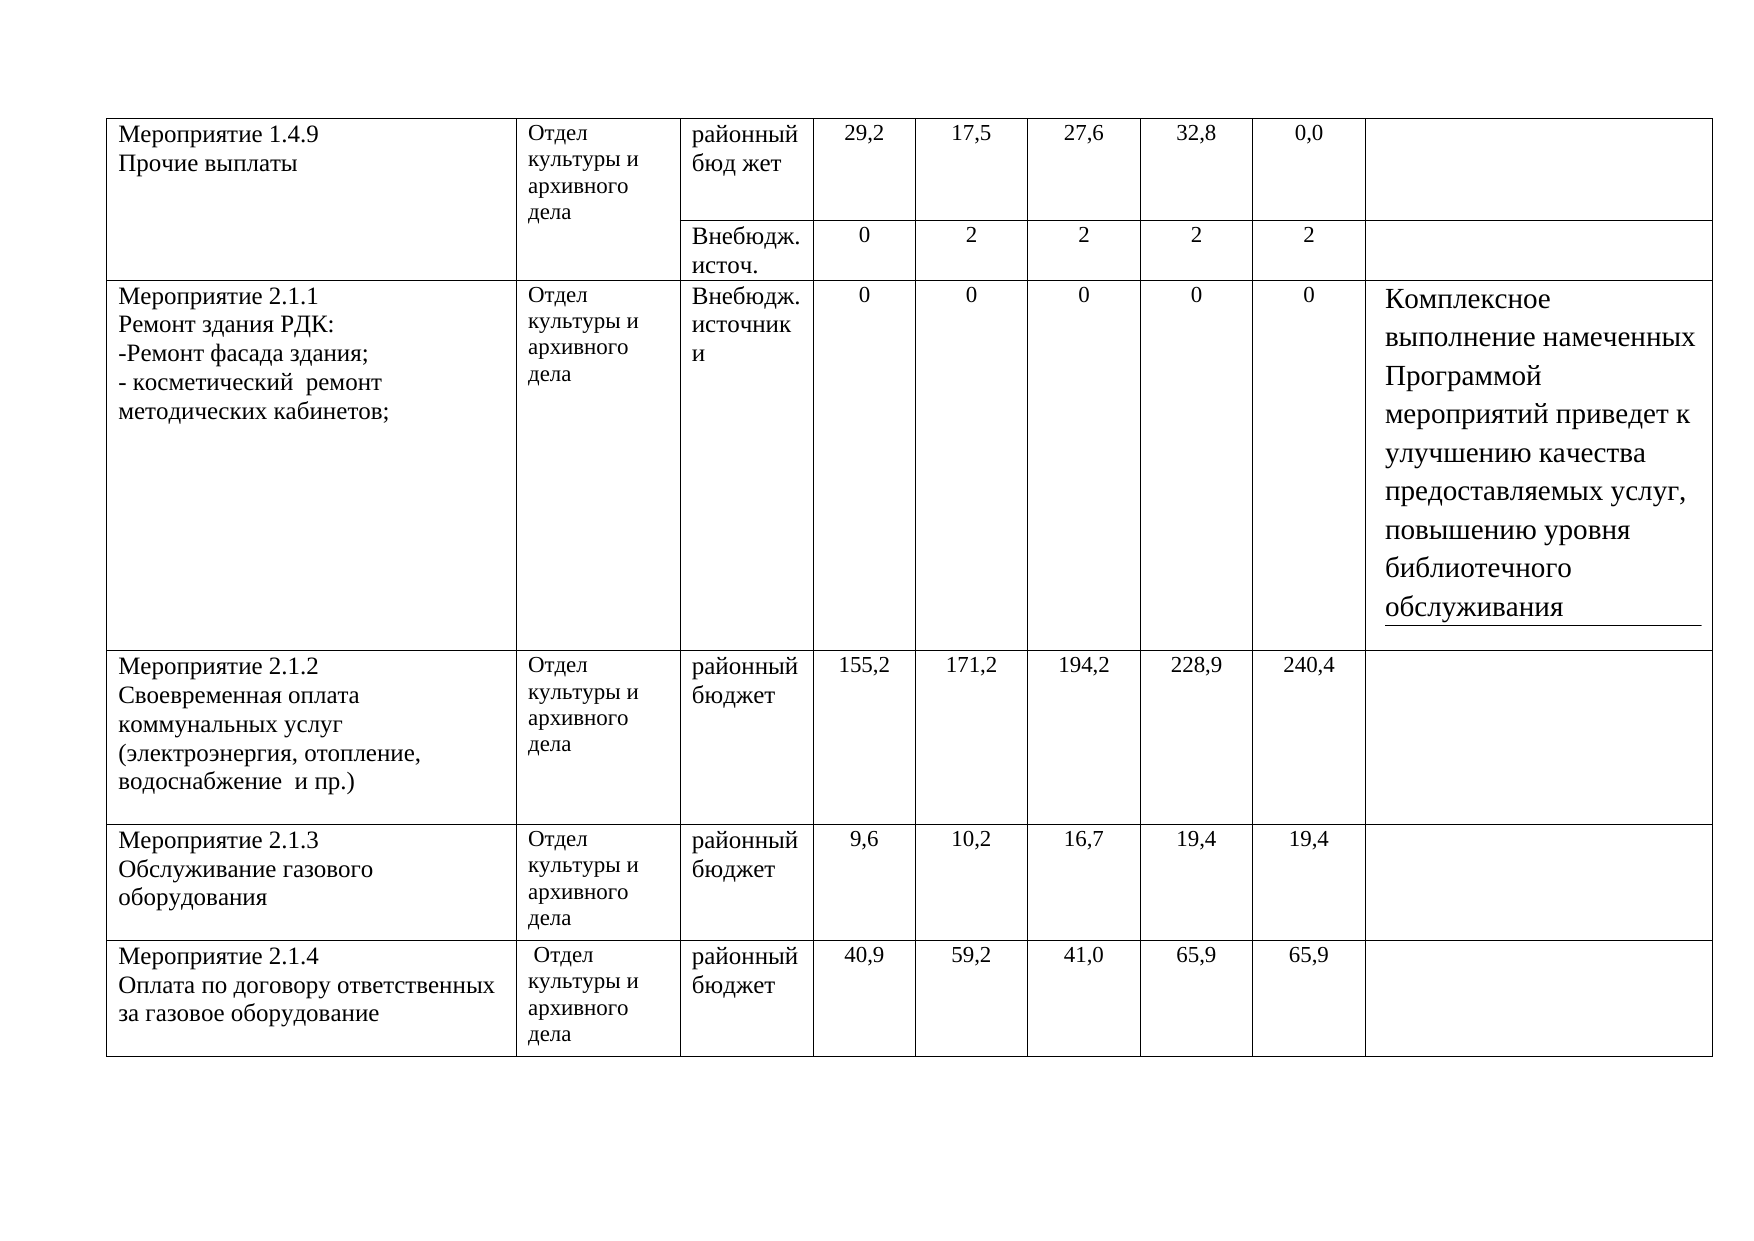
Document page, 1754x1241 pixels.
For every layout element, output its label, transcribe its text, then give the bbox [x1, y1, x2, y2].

table_cell 40,9 [814, 941, 915, 1056]
table_cell 2 [1253, 221, 1365, 280]
table_cell 10,2 [916, 825, 1027, 940]
table_cell [1366, 941, 1712, 1056]
table_cell Отдел культуры и архивного дела [517, 281, 680, 650]
table_cell 29,2 [814, 119, 915, 220]
table_cell 0 [814, 221, 915, 280]
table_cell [517, 119, 680, 280]
table_cell 32,8 [1141, 119, 1252, 220]
table_cell 19,4 [1253, 825, 1365, 940]
table_cell Мероприятие 2.1.2 Своевременная оплата коммунальных услуг (электроэнергия, отопление, водоснабжение и пр.) [107, 651, 516, 824]
table_cell Комплексное выполнение намеченных Программой мероприятий приведет к улучшению качества предоставляемых услуг, повышению уровня библиотечного обслуживания [1366, 281, 1712, 650]
table_cell Отдел культуры и архивного дела [517, 825, 680, 940]
table_cell 2 [1028, 221, 1140, 280]
table_cell районный бюд жет [681, 119, 813, 220]
table_cell 2 [1141, 221, 1252, 280]
table_cell [1366, 825, 1712, 940]
table_cell 0 [1141, 281, 1252, 650]
table_cell Мероприятие 2.1.3 Обслуживание газового оборудования [107, 825, 516, 940]
table_cell районный бюджет [681, 651, 813, 824]
table_cell Внебюдж.источ. [681, 221, 813, 280]
table_cell [1366, 119, 1712, 220]
table_cell Отдел культуры и архивного дела [517, 651, 680, 824]
table_cell 17,5 [916, 119, 1027, 220]
table_cell Мероприятие 2.1.1 Ремонт здания РДК: -Ремонт фасада здания; - косметический ремонт методических кабинетов; [107, 281, 516, 650]
table_cell 41,0 [1028, 941, 1140, 1056]
table_cell 171,2 [916, 651, 1027, 824]
table_cell [1366, 221, 1712, 280]
table_cell Внебюдж.источники [681, 281, 813, 650]
table_cell 0 [1253, 281, 1365, 650]
table_cell 228,9 [1141, 651, 1252, 824]
table_cell 27,6 [1028, 119, 1140, 220]
table_cell 16,7 [1028, 825, 1140, 940]
table_cell 65,9 [1253, 941, 1365, 1056]
table_cell 19,4 [1141, 825, 1252, 940]
table_cell 194,2 [1028, 651, 1140, 824]
table_cell 0,0 [1253, 119, 1365, 220]
table_cell 240,4 [1253, 651, 1365, 824]
table_cell 0 [916, 281, 1027, 650]
table_cell Отдел культуры и архивного дела [517, 941, 680, 1056]
table_cell 0 [1028, 281, 1140, 650]
table_cell 2 [916, 221, 1027, 280]
table_cell Мероприятие 1.4.9 Прочие выплаты [107, 119, 516, 280]
table_cell районный бюджет [681, 825, 813, 940]
table_cell 155,2 [814, 651, 915, 824]
table_cell 0 [814, 281, 915, 650]
table_cell [1366, 651, 1712, 824]
table_cell 9,6 [814, 825, 915, 940]
table_cell 59,2 [916, 941, 1027, 1056]
table_cell районный бюджет [681, 941, 813, 1056]
table_cell Мероприятие 2.1.4 Оплата по договору ответственных за газовое оборудование [107, 941, 516, 1056]
table_cell 65,9 [1141, 941, 1252, 1056]
